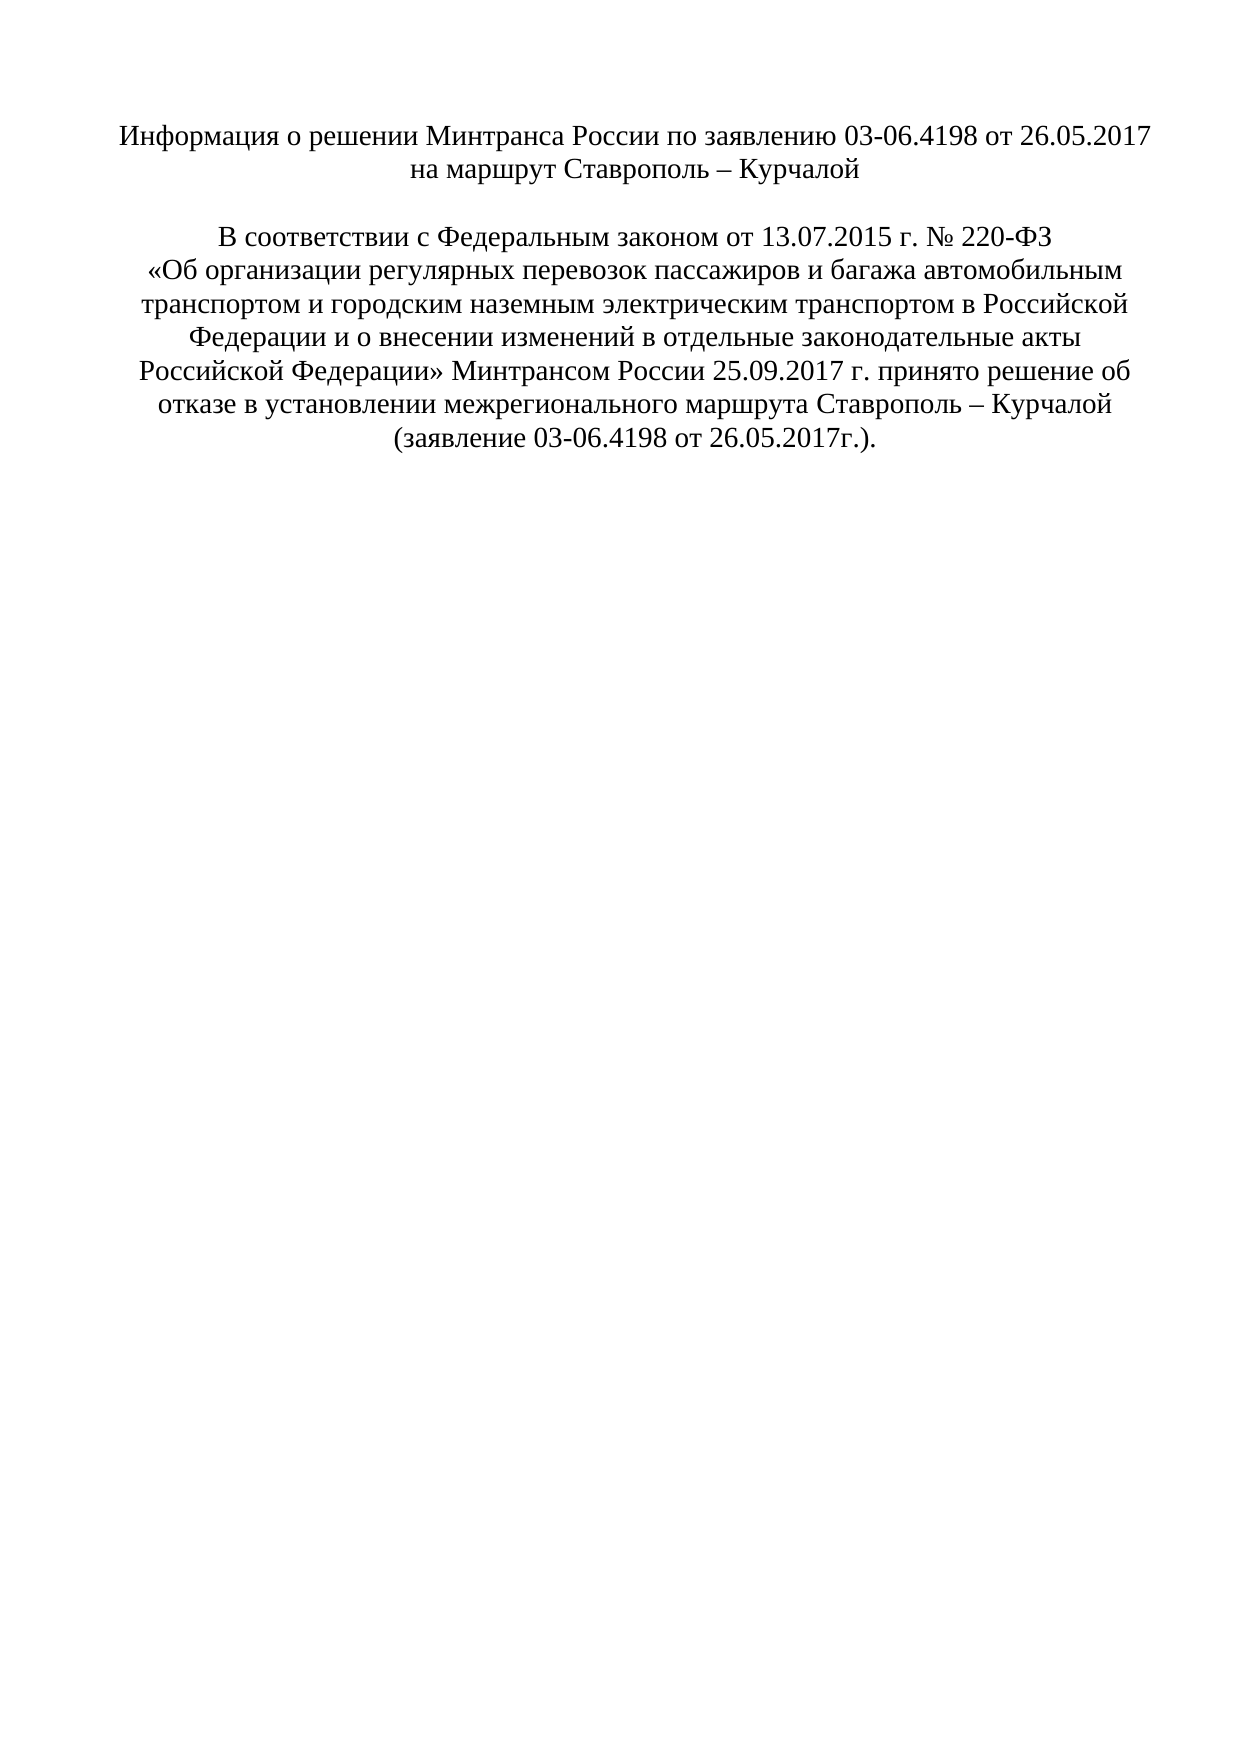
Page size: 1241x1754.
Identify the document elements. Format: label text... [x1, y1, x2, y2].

text В соответствии с Федеральным законом от 13.07.2015 г. № 220-ФЗ «Об организации регулярных перевозок пассажиров и багажа автомобильным транспортом и городским наземным электрическим транспортом в Российской Федерации и о внесении изменений в отдельные законодательные акты Российской Федерации» Минтрансом России 25.09.2017 г. принято решение об отказе в установлении межрегионального маршрута Ставрополь – Курчалой (заявление 03-06.4198 от 26.05.2017г.). [118, 219, 1152, 453]
text Информация о решении Минтранса России по заявлению 03-06.4198 от 26.05.2017 на маршрут Ставрополь – Курчалой [118, 118, 1152, 185]
